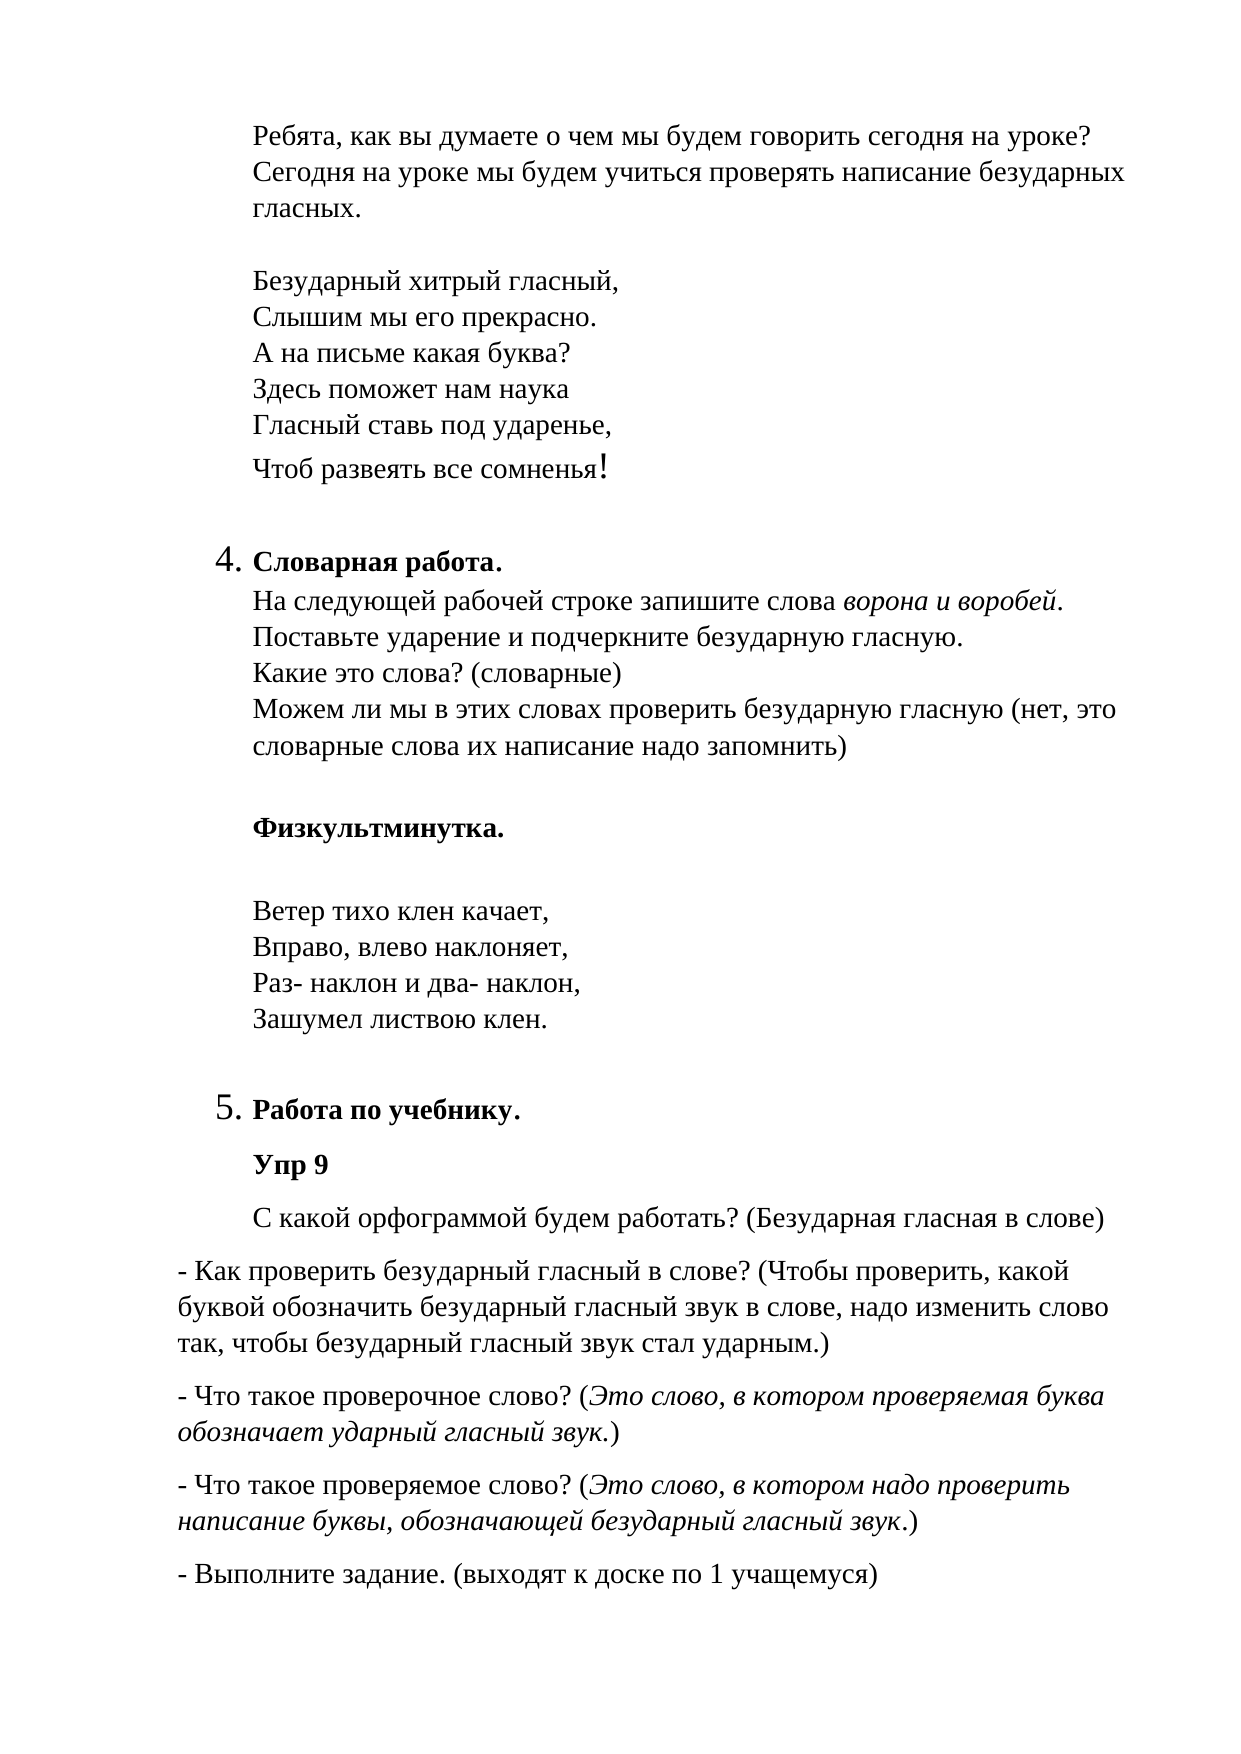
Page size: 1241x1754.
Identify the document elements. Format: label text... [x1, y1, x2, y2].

text Упр 9 [252, 1147, 1152, 1181]
text - Что такое проверяемое слово? (Это слово, в котором надо проверить написание буквы, обозначающей безударный гласный звук.) [177, 1467, 1152, 1537]
list Гласный ставь под ударенье, [252, 407, 1152, 441]
list Слышим мы его прекрасно. [252, 299, 1152, 332]
list Словарная работа. [215, 537, 1152, 580]
list Ветер тихо клен качает, [252, 893, 1152, 927]
list Здесь поможет нам наука [252, 371, 1152, 405]
list Зашумел листвою клен. [252, 1002, 1152, 1035]
list А на письме какая буква? [252, 335, 1152, 368]
list Какие это слова? (словарные) [252, 655, 1152, 689]
list Вправо, влево наклоняет, [252, 929, 1152, 963]
text - Выполните задание. (выходят к доске по 1 учащемуся) [177, 1556, 1152, 1590]
list Раз- наклон и два- наклон, [252, 965, 1152, 999]
list Ребята, как вы думаете о чем мы будем говорить сегодня на уроке? [252, 118, 1152, 152]
list Сегодня на уроке мы будем учиться проверять написание безударных гласных. [252, 154, 1152, 224]
text С какой орфограммой будем работать? (Безударная гласная в слове) [252, 1200, 1152, 1234]
text - Как проверить безударный гласный в слове? (Чтобы проверить, какой буквой обозначить безударный гласный звук в слове, надо изменить слово так, чтобы безударный гласный звук стал ударным.) [177, 1253, 1152, 1359]
list Физкультминутка. [252, 810, 1152, 844]
text - Что такое проверочное слово? (Это слово, в котором проверяемая буква обозначает ударный гласный звук.) [177, 1378, 1152, 1448]
list Чтоб развеять все сомненья! [252, 443, 1152, 487]
list Безударный хитрый гласный, [252, 263, 1152, 296]
list На следующей рабочей строке запишите слова ворона и воробей. Поставьте ударение и подчеркните безударную гласную. [252, 583, 1152, 653]
list Можем ли мы в этих словах проверить безударную гласную (нет, это словарные слова их написание надо запомнить) [252, 692, 1152, 761]
list Работа по учебнику. [215, 1084, 1152, 1127]
